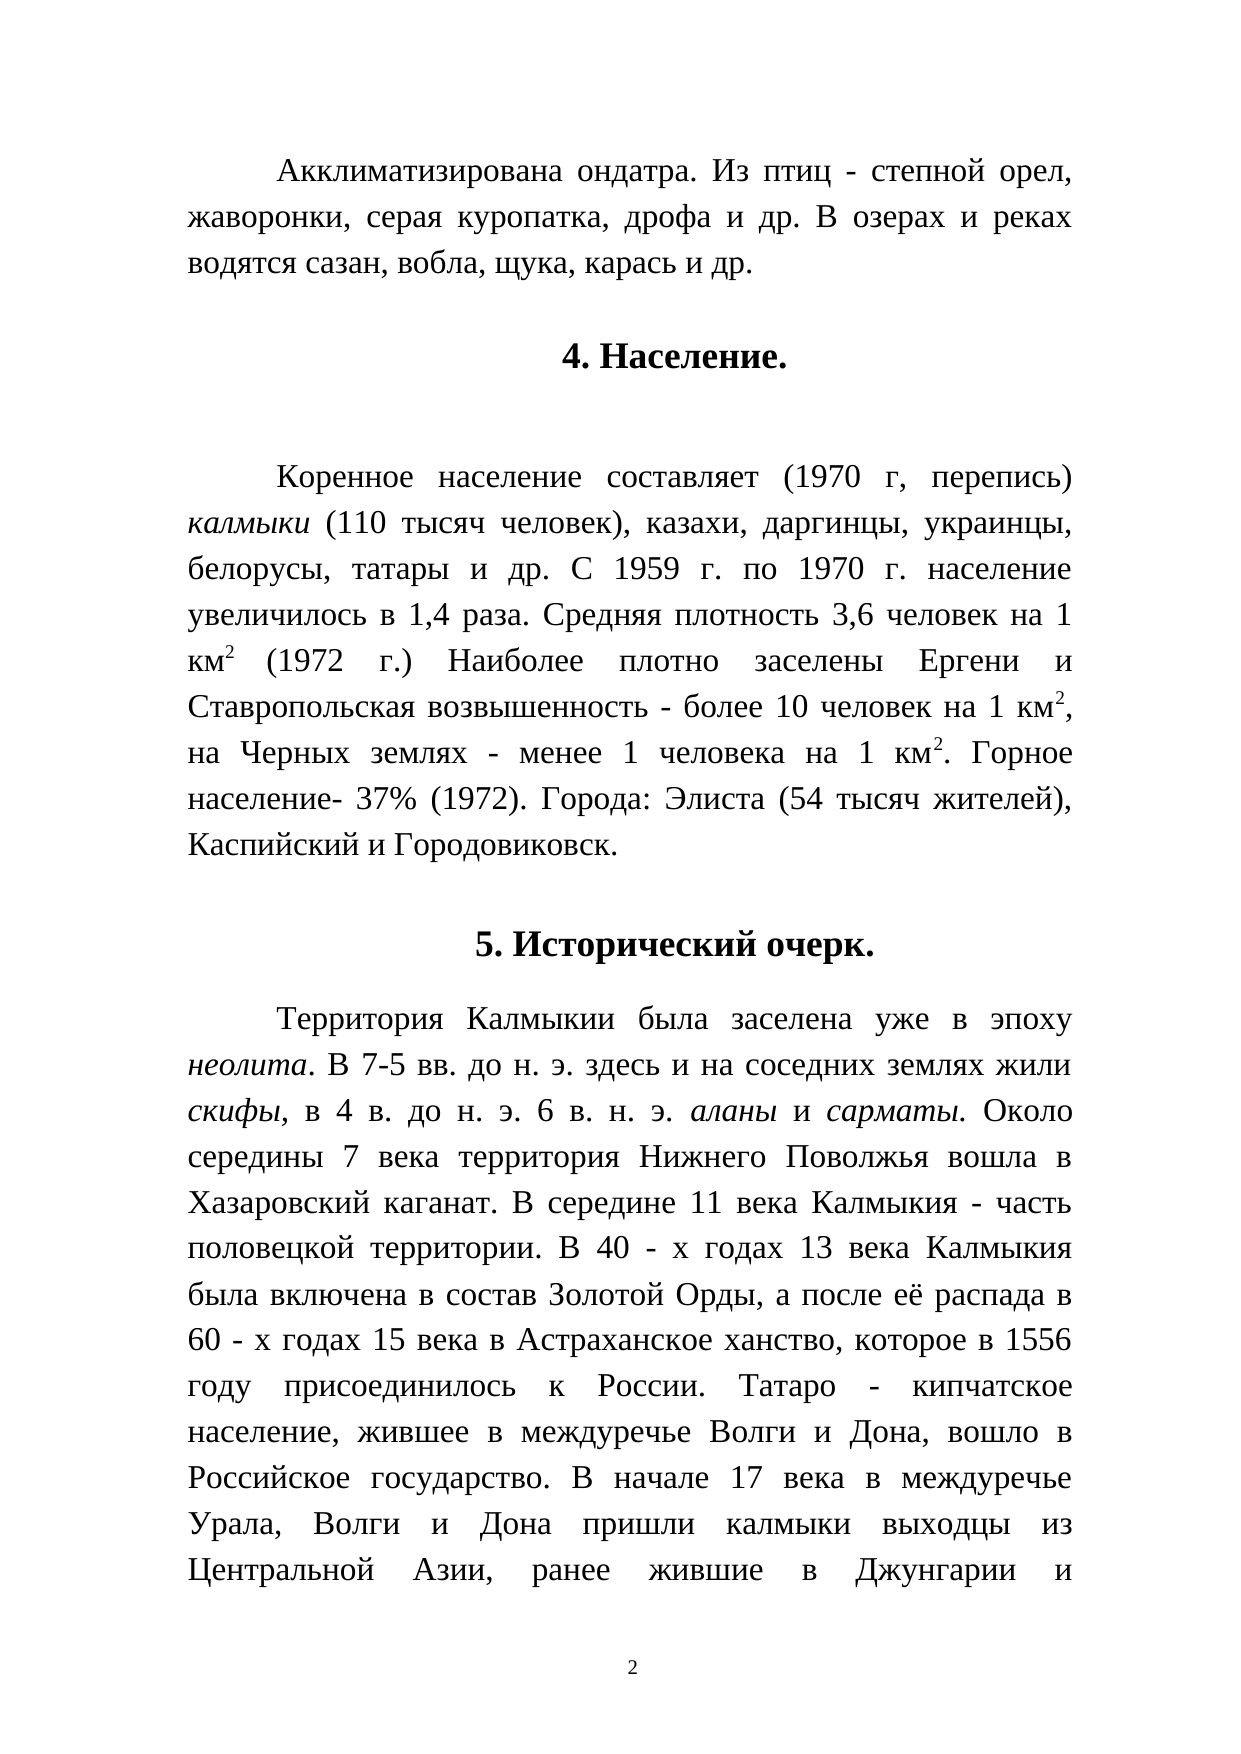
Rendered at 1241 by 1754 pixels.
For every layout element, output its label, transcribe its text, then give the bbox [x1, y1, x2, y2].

text 5. Исторический очерк. [187, 921, 1073, 964]
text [187, 998, 1073, 1588]
text Акклиматизирована ондатра. Из птиц - степной орел, жаворонки, серая куропатка, дрофа и др. В озерах и реках водятся сазан, вобла, щука, карась и др. [187, 150, 1073, 280]
text 4. Население. [187, 334, 1073, 377]
text Коренное население составляет (1970 г, перепись) калмыки (110 тысяч человек), казахи, даргинцы, украинцы, белорусы, татары и др. С 1959 г. по 1970 г. население увеличилось в 1,4 раза. Средняя плотность 3,6 человек на 1 км2 (1972 г.) Наиболее плотно заселены Ергени и Ставропольская возвышенность - более 10 человек на 1 км2, на Черных землях - менее 1 человека на 1 км2. Горное население- 37% (1972). Города: Элиста (54 тысяч жителей), Каспийский и Городовиковск. [187, 456, 1073, 862]
